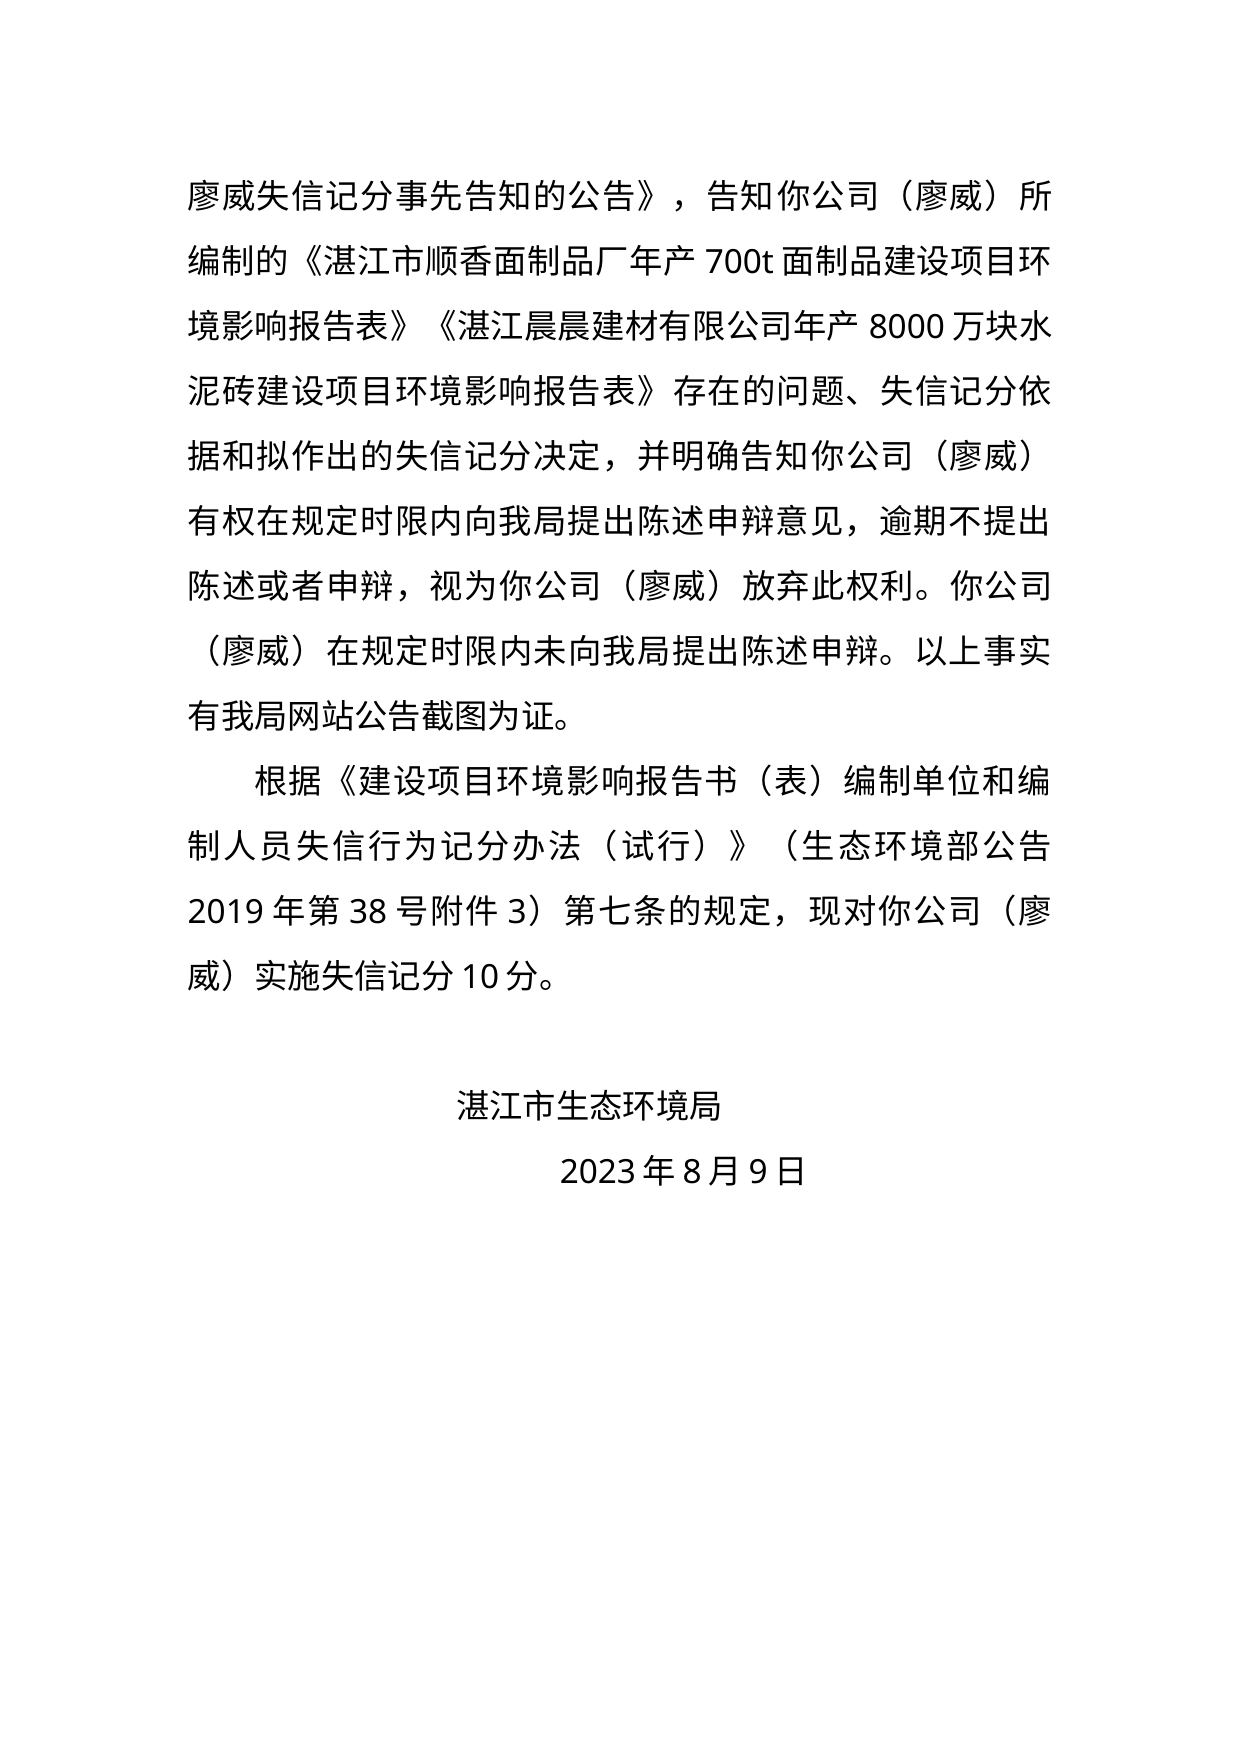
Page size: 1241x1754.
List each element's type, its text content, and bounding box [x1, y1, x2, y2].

text 根据《建设项目环境影响报告书（表）编制单位和编制人员失信行为记分办法（试行）》（生态环境部公告2019年第38号附件3）第七条的规定，现对你公司（廖威）实施失信记分10分。 [187, 747, 1053, 1007]
text 2023年8月9日 [187, 1137, 1053, 1202]
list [187, 162, 1053, 747]
text 湛江市生态环境局 [187, 1072, 1053, 1137]
